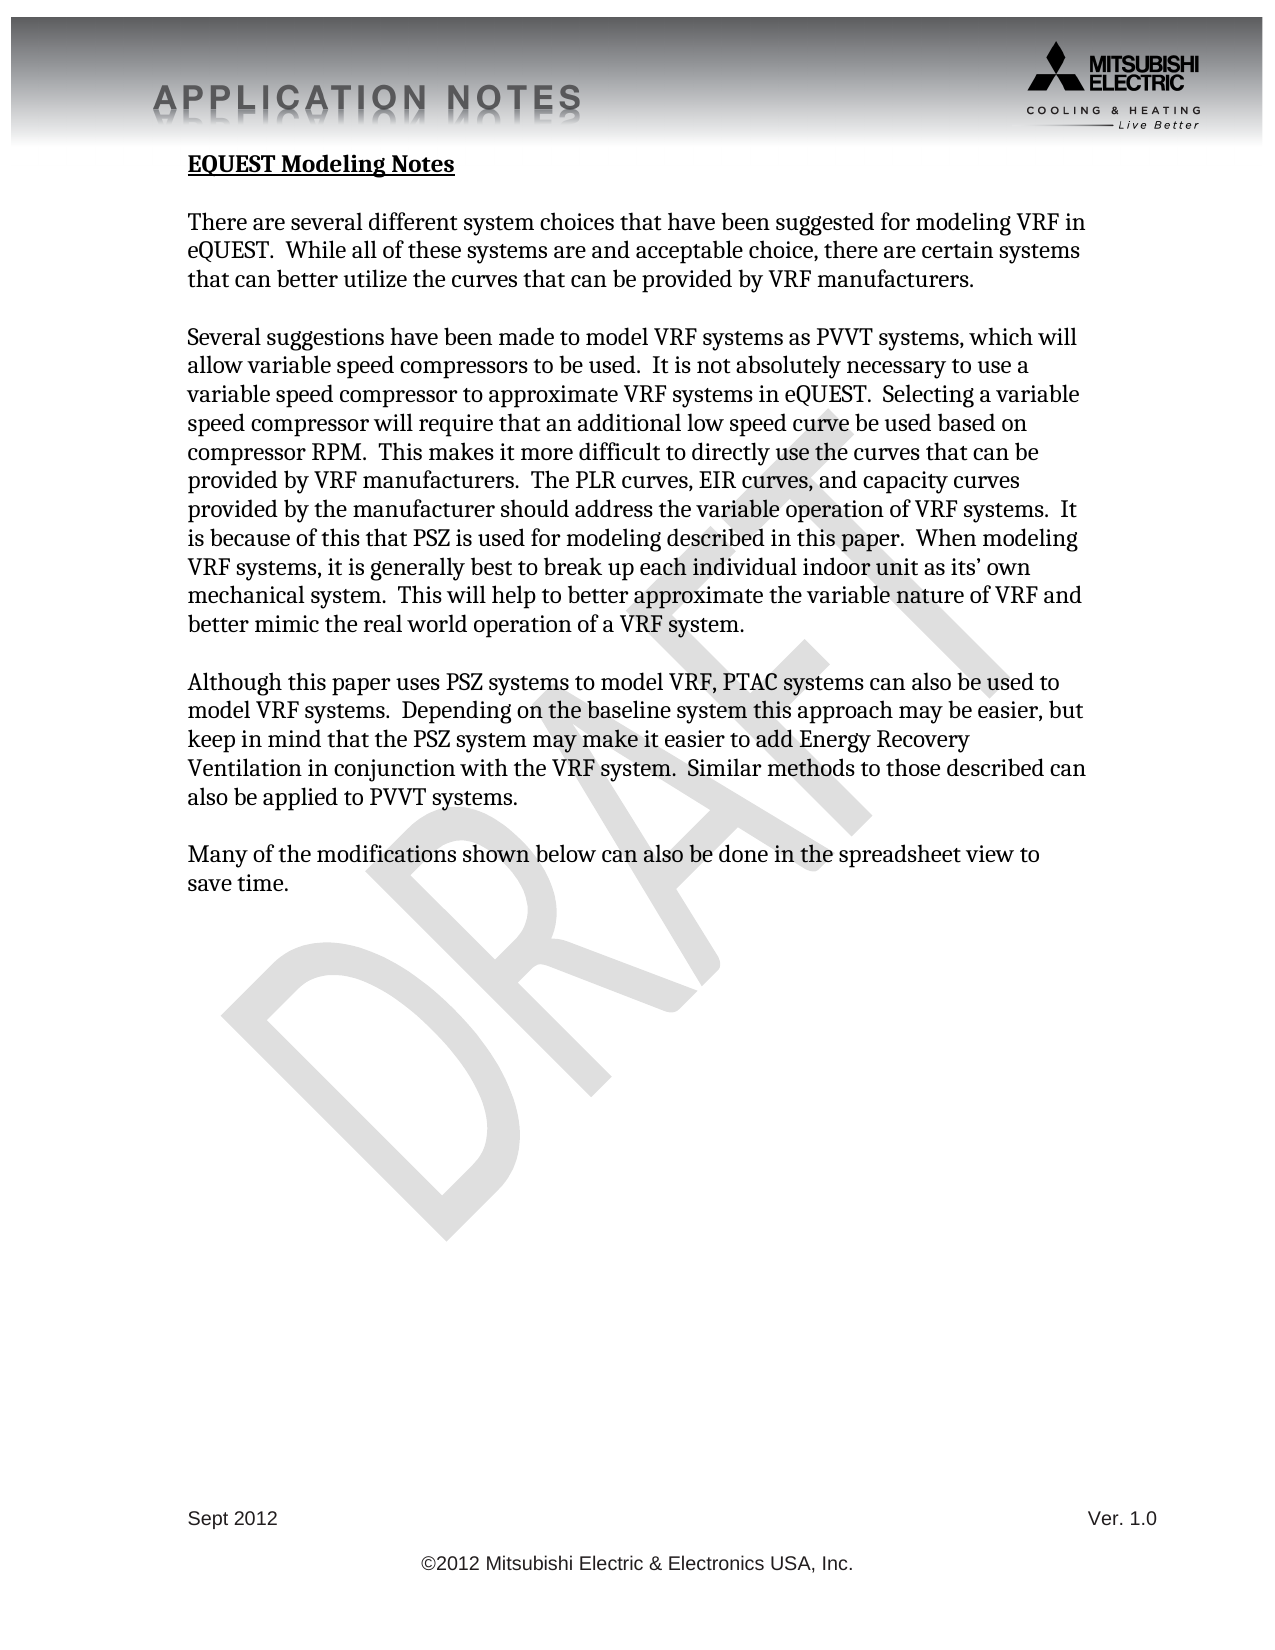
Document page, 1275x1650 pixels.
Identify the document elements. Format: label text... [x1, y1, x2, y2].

text Many of the modifications shown below can also be done in the spreadsheet view to save time. [187, 840, 1087, 897]
text Several suggestions have been made to model VRF systems as PVVT systems, which will allow variable speed compressors to be used. It is not absolutely necessary to use a variable speed compressor to approximate VRF systems in eQUEST. Selecting a variable speed compressor will require that an additional low speed curve be used based on compressor RPM. This makes it more difficult to directly use the curves that can be provided by VRF manufacturers. The PLR curves, EIR curves, and capacity curves provided by the manufacturer should address the variable operation of VRF systems. It is because of this that PSZ is used for modeling described in this paper. When modeling VRF systems, it is generally best to break up each individual indoor unit as its’ own mechanical system. This will help to better approximate the variable nature of VRF and better mimic the real world operation of a VRF system. [187, 322, 1087, 639]
text EQUEST Modeling Notes [187, 150, 1087, 179]
text Although this paper uses PSZ systems to model VRF, PTAC systems can also be used to model VRF systems. Depending on the baseline system this approach may be easier, but keep in mind that the PSZ system may make it easier to add Energy Recovery Ventilation in conjunction with the VRF system. Similar methods to those described can also be applied to PVVT systems. [187, 667, 1087, 811]
text There are several different system choices that have been suggested for modeling VRF in eQUEST. While all of these systems are and acceptable choice, there are certain systems that can better utilize the curves that can be provided by VRF manufacturers. [187, 207, 1087, 294]
picture [11, 17, 1263, 166]
